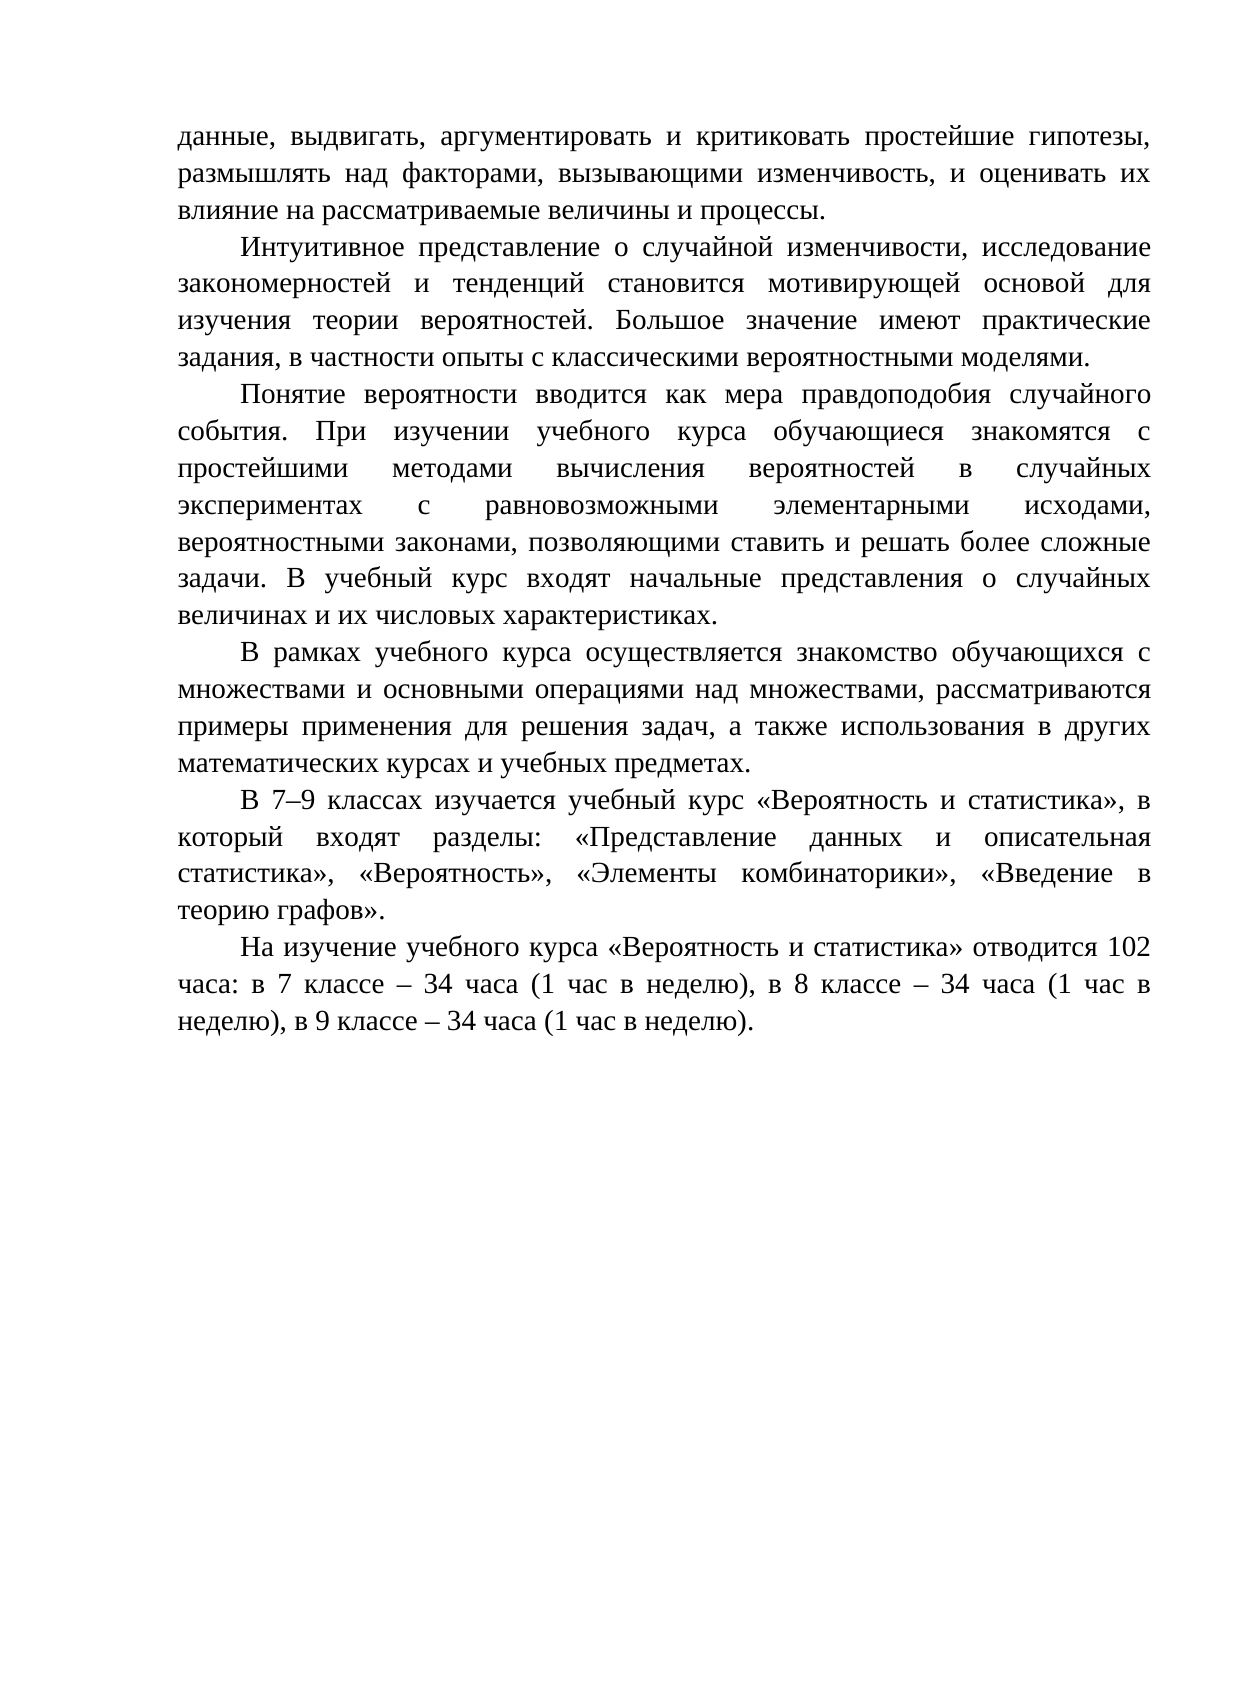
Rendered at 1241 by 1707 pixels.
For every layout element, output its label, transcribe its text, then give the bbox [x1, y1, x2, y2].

text Понятие вероятности вводится как мера правдоподобия случайного события. При изучении учебного курса обучающиеся знакомятся с простейшими методами вычисления вероятностей в случайных экспериментах с равновозможными элементарными исходами, вероятностными законами, позволяющими ставить и решать более сложные задачи. В учебный курс входят начальные представления о случайных величинах и их числовых характеристиках. [177, 376, 1152, 631]
text В рамках учебного курса осуществляется знакомство обучающихся с множествами и основными операциями над множествами, рассматриваются примеры применения для решения задач, а также использования в других математических курсах и учебных предметах. [177, 634, 1152, 778]
text Интуитивное представление о случайной изменчивости, исследование закономерностей и тенденций становится мотивирующей основой для изучения теории вероятностей. Большое значение имеют практические задания, в частности опыты с классическими вероятностными моделями. [177, 229, 1152, 373]
text В 7–9 классах изучается учебный курс «Вероятность и статистика», в который входят разделы: «Представление данных и описательная статистика», «Вероятность», «Элементы комбинаторики», «Введение в теорию графов». [177, 782, 1152, 926]
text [177, 118, 1152, 225]
text ‌‌‌На изучение учебного курса «Вероятность и статистика» отводится 102 часа: в 7 классе – 34 часа (1 час в неделю), в 8 классе – 34 часа (1 час в неделю), в 9 классе – 34 часа (1 час в неделю).‌‌ [177, 929, 1152, 1037]
